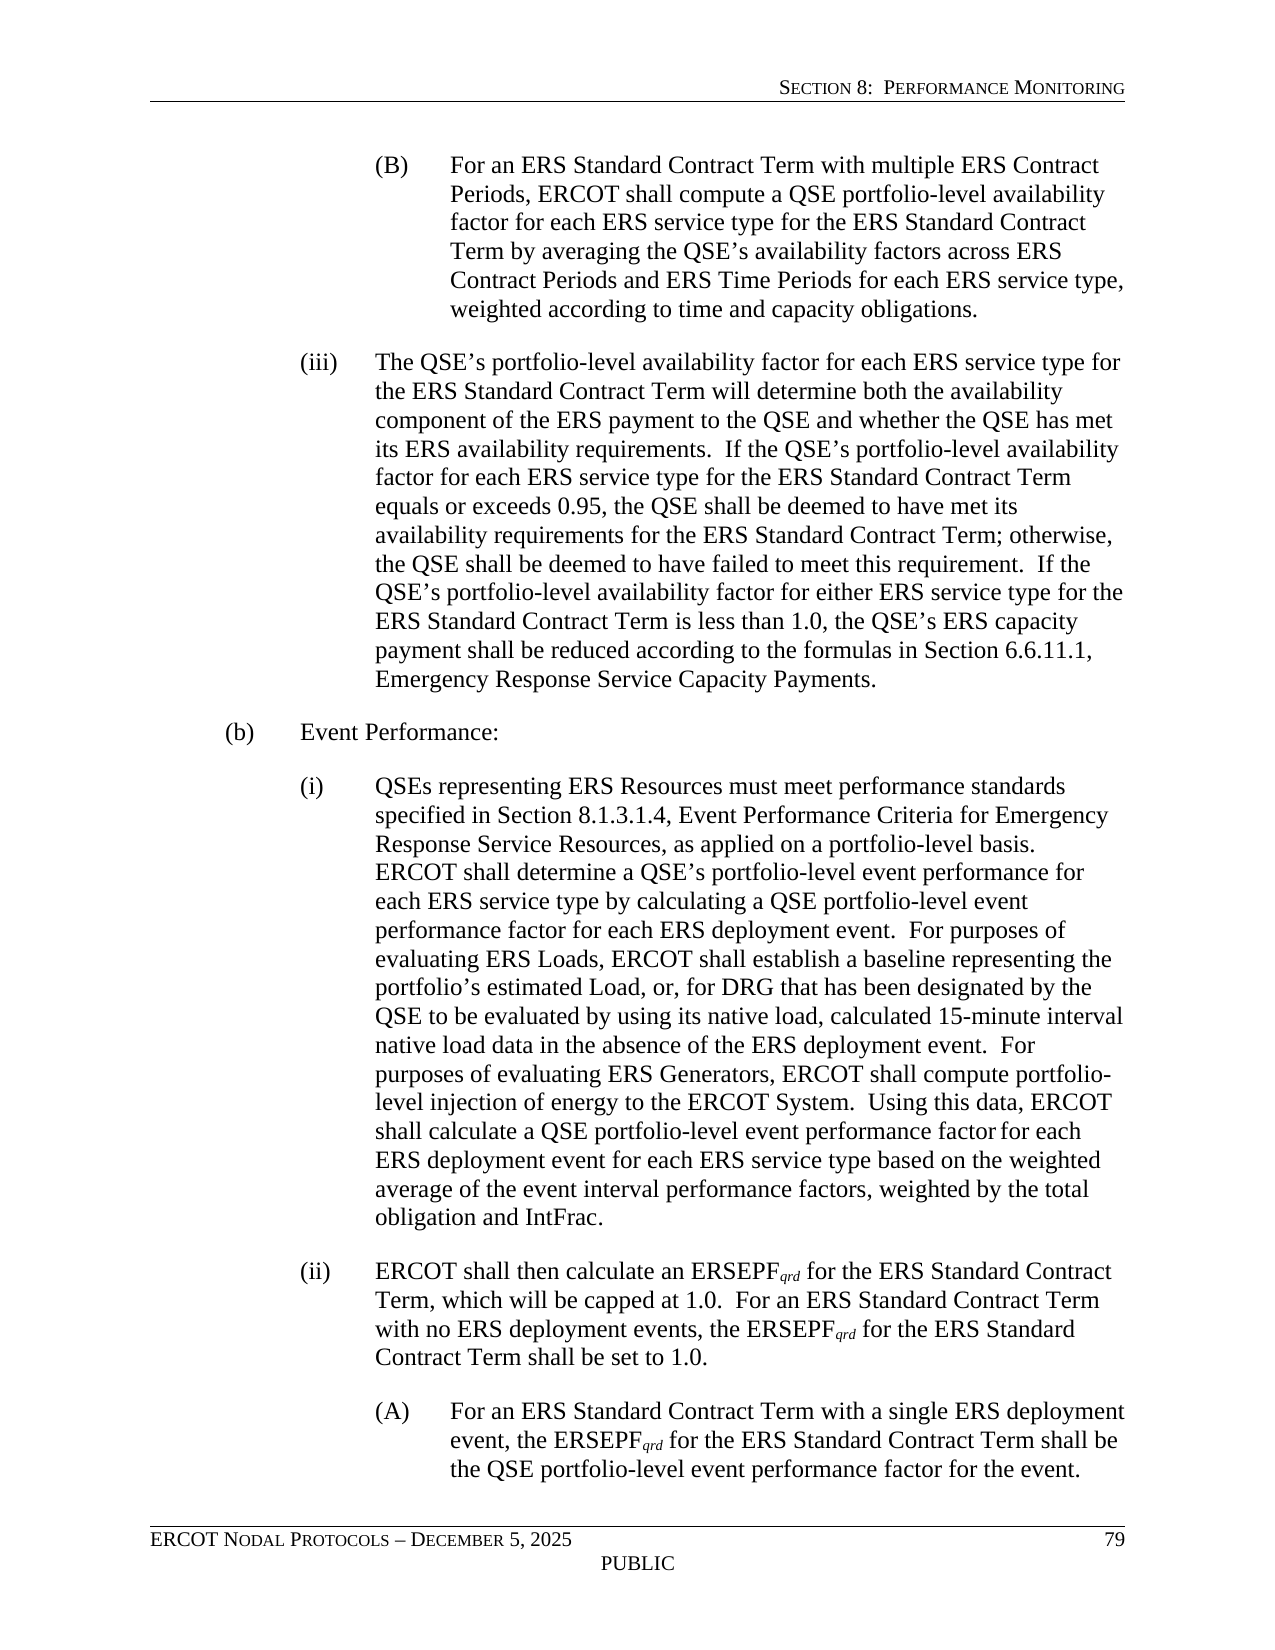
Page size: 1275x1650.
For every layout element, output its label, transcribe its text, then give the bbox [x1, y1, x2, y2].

text (i) QSEs representing ERS Resources must meet performance standards specified in Section 8.1.3.1.4, Event Performance Criteria for Emergency Response Service Resources, as applied on a portfolio-level basis. ERCOT shall determine a QSE’s portfolio-level event performance for each ERS service type by calculating a QSE portfolio-level event performance factor for each ERS deployment event. For purposes of evaluating ERS Loads, ERCOT shall establish a baseline representing the portfolio’s estimated Load, or, for DRG that has been designated by the QSE to be evaluated by using its native load, calculated 15-minute interval native load data in the absence of the ERS deployment event. For purposes of evaluating ERS Generators, ERCOT shall compute portfolio-level injection of energy to the ERCOT System. Using this data, ERCOT shall calculate a QSE portfolio-level event performance factor for each ERS deployment event for each ERS service type based on the weighted average of the event interval performance factors, weighted by the total obligation and IntFrac. [300, 771, 1125, 1231]
text (b) Event Performance: [225, 717, 1125, 746]
text (A) For an ERS Standard Contract Term with a single ERS deployment event, the ERSEPFqrd for the ERS Standard Contract Term shall be the QSE portfolio-level event performance factor for the event. [375, 1396, 1125, 1482]
text (B) For an ERS Standard Contract Term with multiple ERS Contract Periods, ERCOT shall compute a QSE portfolio-level availability factor for each ERS service type for the ERS Standard Contract Term by averaging the QSE’s availability factors across ERS Contract Periods and ERS Time Periods for each ERS service type, weighted according to time and capacity obligations. [375, 150, 1125, 322]
text (iii) The QSE’s portfolio-level availability factor for each ERS service type for the ERS Standard Contract Term will determine both the availability component of the ERS payment to the QSE and whether the QSE has met its ERS availability requirements. If the QSE’s portfolio-level availability factor for each ERS service type for the ERS Standard Contract Term equals or exceeds 0.95, the QSE shall be deemed to have met its availability requirements for the ERS Standard Contract Term; otherwise, the QSE shall be deemed to have failed to meet this requirement. If the QSE’s portfolio-level availability factor for either ERS service type for the ERS Standard Contract Term is less than 1.0, the QSE’s ERS capacity payment shall be reduced according to the formulas in Section 6.6.11.1, Emergency Response Service Capacity Payments. [300, 347, 1125, 692]
text (ii) ERCOT shall then calculate an ERSEPFqrd for the ERS Standard Contract Term, which will be capped at 1.0. For an ERS Standard Contract Term with no ERS deployment events, the ERSEPFqrd for the ERS Standard Contract Term shall be set to 1.0. [300, 1256, 1125, 1371]
